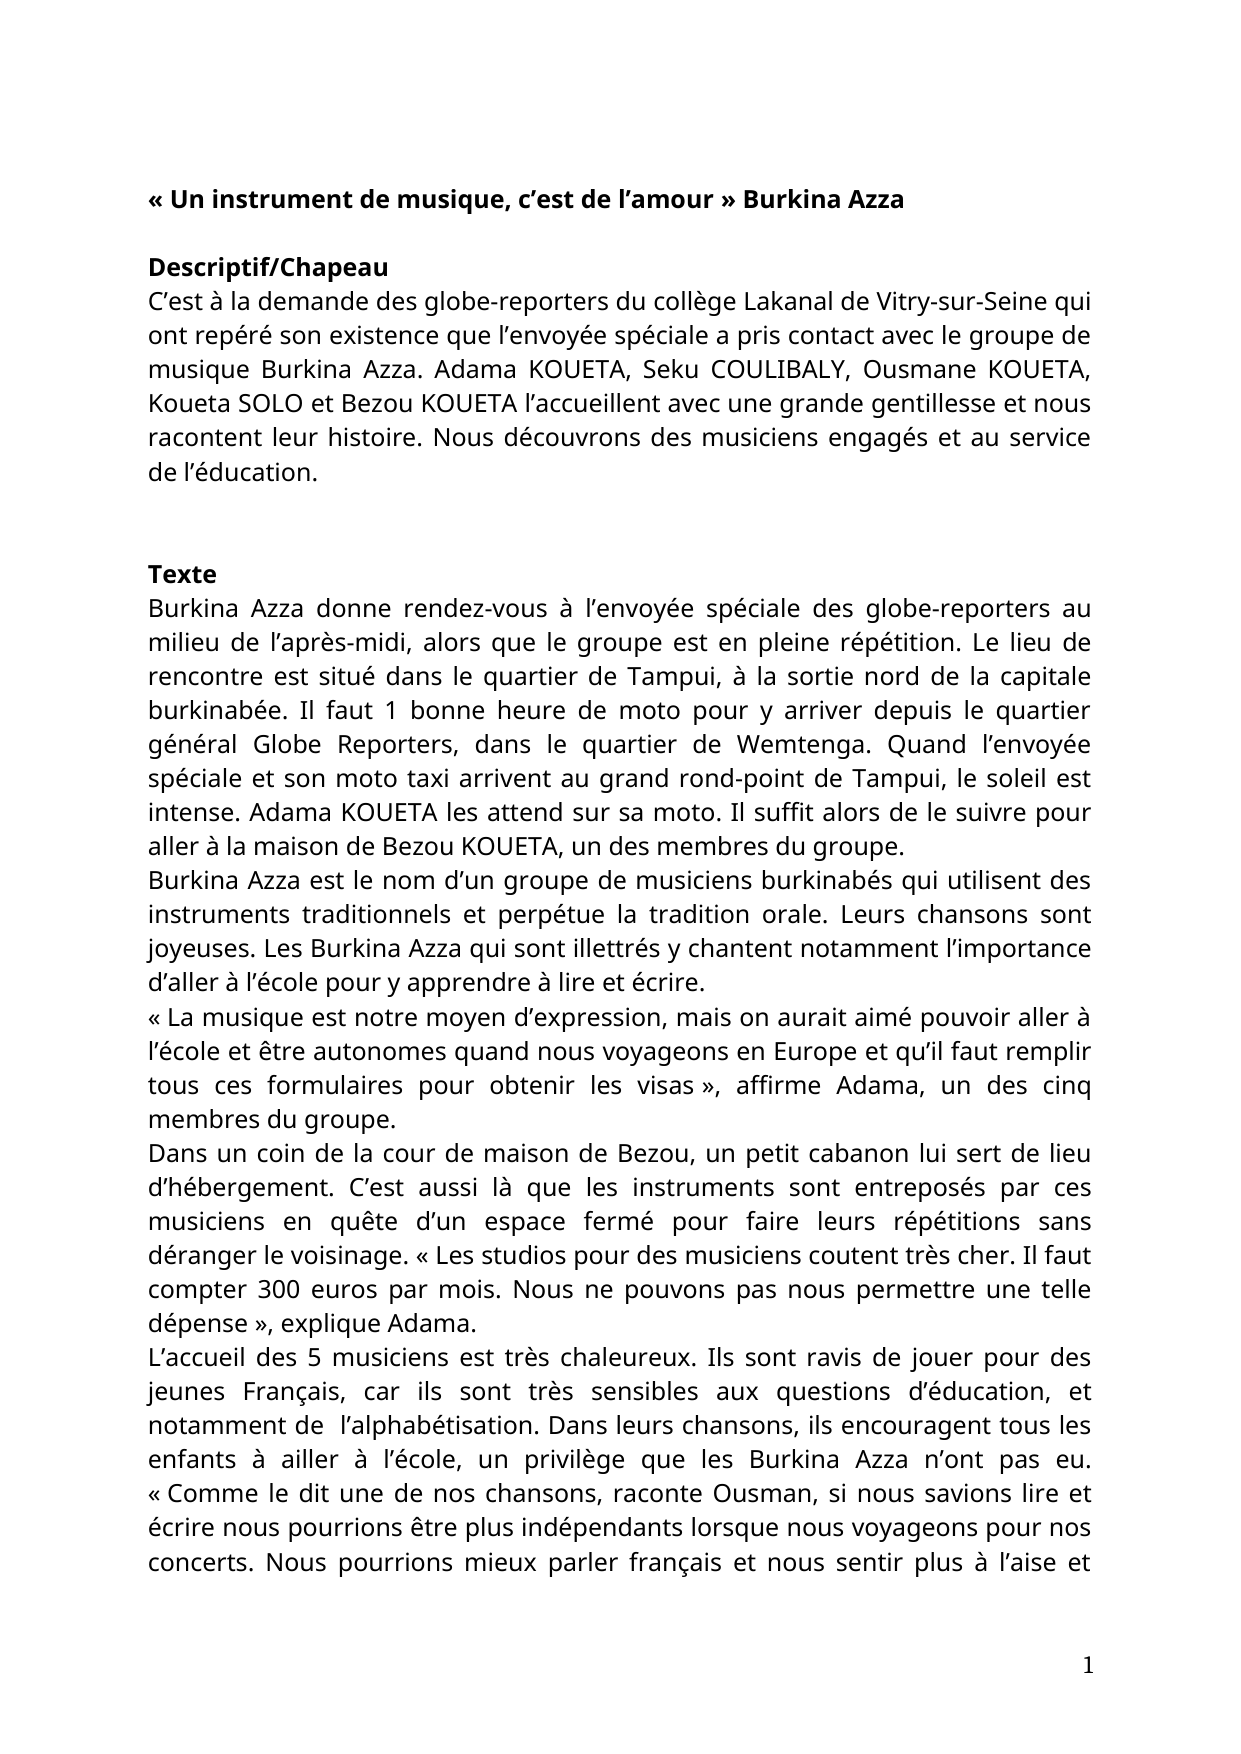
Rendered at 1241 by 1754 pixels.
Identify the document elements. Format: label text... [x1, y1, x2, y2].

text « La musique est notre moyen d’expression, mais on aurait aimé pouvoir aller à l’école et être autonomes quand nous voyageons en Europe et qu’il faut remplir tous ces formulaires pour obtenir les visas », affirme Adama, un des cinq membres du groupe. [148, 999, 1093, 1135]
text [148, 1340, 1093, 1578]
text Dans un coin de la cour de maison de Bezou, un petit cabanon lui sert de lieu d’hébergement. C’est aussi là que les instruments sont entreposés par ces musiciens en quête d’un espace fermé pour faire leurs répétitions sans déranger le voisinage. « Les studios pour des musiciens coutent très cher. Il faut compter 300 euros par mois. Nous ne pouvons pas nous permettre une telle dépense », explique Adama. [148, 1135, 1093, 1340]
text « Un instrument de musique, c’est de l’amour » Burkina Azza [148, 182, 1093, 216]
text Descriptif/Chapeau [148, 250, 1093, 284]
text C’est à la demande des globe-reporters du collège Lakanal de Vitry-sur-Seine qui ont repéré son existence que l’envoyée spéciale a pris contact avec le groupe de musique Burkina Azza. Adama KOUETA, Seku COULIBALY, Ousmane KOUETA, Koueta SOLO et Bezou KOUETA l’accueillent avec une grande gentillesse et nous racontent leur histoire. Nous découvrons des musiciens engagés et au service de l’éducation. [148, 284, 1093, 488]
text Burkina Azza donne rendez-vous à l’envoyée spéciale des globe-reporters au milieu de l’après-midi, alors que le groupe est en pleine répétition. Le lieu de rencontre est situé dans le quartier de Tampui, à la sortie nord de la capitale burkinabée. Il faut 1 bonne heure de moto pour y arriver depuis le quartier général Globe Reporters, dans le quartier de Wemtenga. Quand l’envoyée spéciale et son moto taxi arrivent au grand rond-point de Tampui, le soleil est intense. Adama KOUETA les attend sur sa moto. Il suffit alors de le suivre pour aller à la maison de Bezou KOUETA, un des membres du groupe. [148, 590, 1093, 863]
text Burkina Azza est le nom d’un groupe de musiciens burkinabés qui utilisent des instruments traditionnels et perpétue la tradition orale. Leurs chansons sont joyeuses. Les Burkina Azza qui sont illettrés y chantent notamment l’importance d’aller à l’école pour y apprendre à lire et écrire. [148, 863, 1093, 999]
text Texte [148, 556, 1093, 590]
